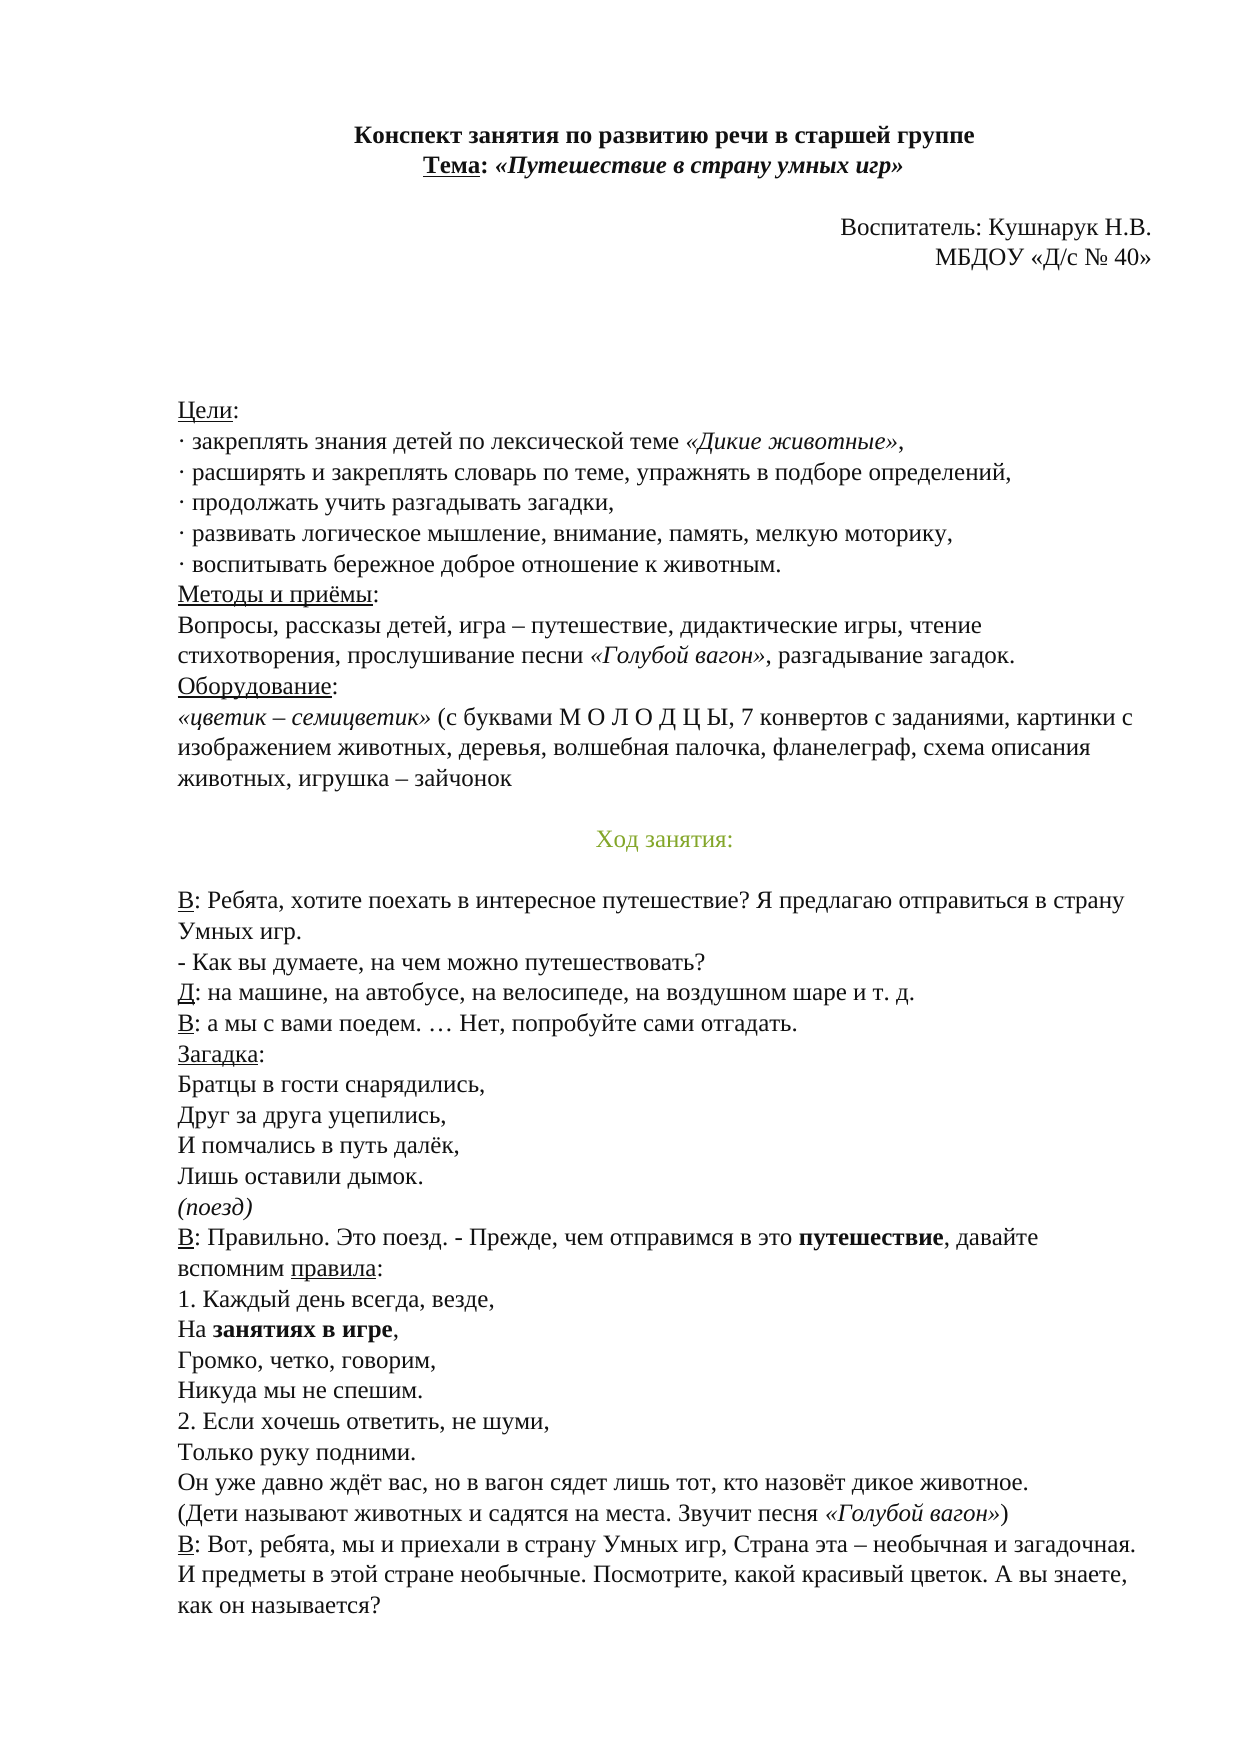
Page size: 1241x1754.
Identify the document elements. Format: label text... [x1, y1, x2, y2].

text Оборудование: [177, 669, 1152, 700]
text 1. Каждый день всегда, везде, [177, 1282, 1152, 1312]
text В: а мы с вами поедем. … Нет, попробуйте сами отгадать. [177, 1006, 1152, 1037]
text Никуда мы не спешим. [177, 1374, 1152, 1404]
text · воспитывать бережное доброе отношение к животным. [177, 547, 1152, 577]
text В: Вот, ребята, мы и приехали в страну Умных игр, Страна эта – необычная и загадочная. И предметы в этой стране необычные. Посмотрите, какой красивый цветок. А вы знаете, как он называется? [177, 1527, 1152, 1619]
text В: Правильно. Это поезд. - Прежде, чем отправимся в это путешествие, давайте вспомним правила: [177, 1221, 1152, 1282]
text 2. Если хочешь ответить, не шуми, [177, 1404, 1152, 1435]
text Д: на машине, на автобусе, на велосипеде, на воздушном шаре и т. д. [177, 976, 1152, 1006]
text · закреплять знания детей по лексической теме «Дикие животные», [177, 424, 1152, 455]
text Только руку подними. [177, 1435, 1152, 1466]
text (Дети называют животных и садятся на места. Звучит песня «Голубой вагон») [177, 1496, 1152, 1527]
text Методы и приёмы: [177, 577, 1152, 608]
text И помчались в путь далёк, [177, 1129, 1152, 1159]
text Братцы в гости снарядились, [177, 1067, 1152, 1098]
text · развивать логическое мышление, внимание, память, мелкую моторику, [177, 516, 1152, 547]
text Конспект занятия по развитию речи в старшей группе [177, 118, 1152, 149]
text «цветик – семицветик» (с буквами М О Л О Д Ц Ы, 7 конвертов с заданиями, картинки с изображением животных, деревья, волшебная палочка, фланелеграф, схема описания животных, игрушка – зайчонок [177, 700, 1152, 792]
text Друг за друга уцепились, [177, 1098, 1152, 1129]
text · продолжать учить разгадывать загадки, [177, 486, 1152, 516]
text Ход занятия: [177, 822, 1152, 853]
text МБДОУ «Д/с № 40» [177, 241, 1152, 271]
text Вопросы, рассказы детей, игра – путешествие, дидактические игры, чтение стихотворения, прослушивание песни «Голубой вагон», разгадывание загадок. [177, 608, 1152, 669]
text Громко, четко, говорим, [177, 1343, 1152, 1374]
text Воспитатель: Кушнарук Н.В. [177, 210, 1152, 241]
text На занятиях в игре, [177, 1312, 1152, 1343]
text · расширять и закреплять словарь по теме, упражнять в подборе определений, [177, 455, 1152, 486]
text Лишь оставили дымок. [177, 1159, 1152, 1190]
text (поезд) [177, 1190, 1152, 1221]
text Он уже давно ждёт вас, но в вагон сядет лишь тот, кто назовёт дикое животное. [177, 1466, 1152, 1496]
text - Как вы думаете, на чем можно путешествовать? [177, 945, 1152, 976]
text В: Ребята, хотите поехать в интересное путешествие? Я предлагаю отправиться в страну Умных игр. [177, 884, 1152, 945]
text Загадка: [177, 1037, 1152, 1067]
text Тема: «Путешествие в страну умных игр» [177, 149, 1152, 179]
text Цели: [177, 394, 1152, 424]
